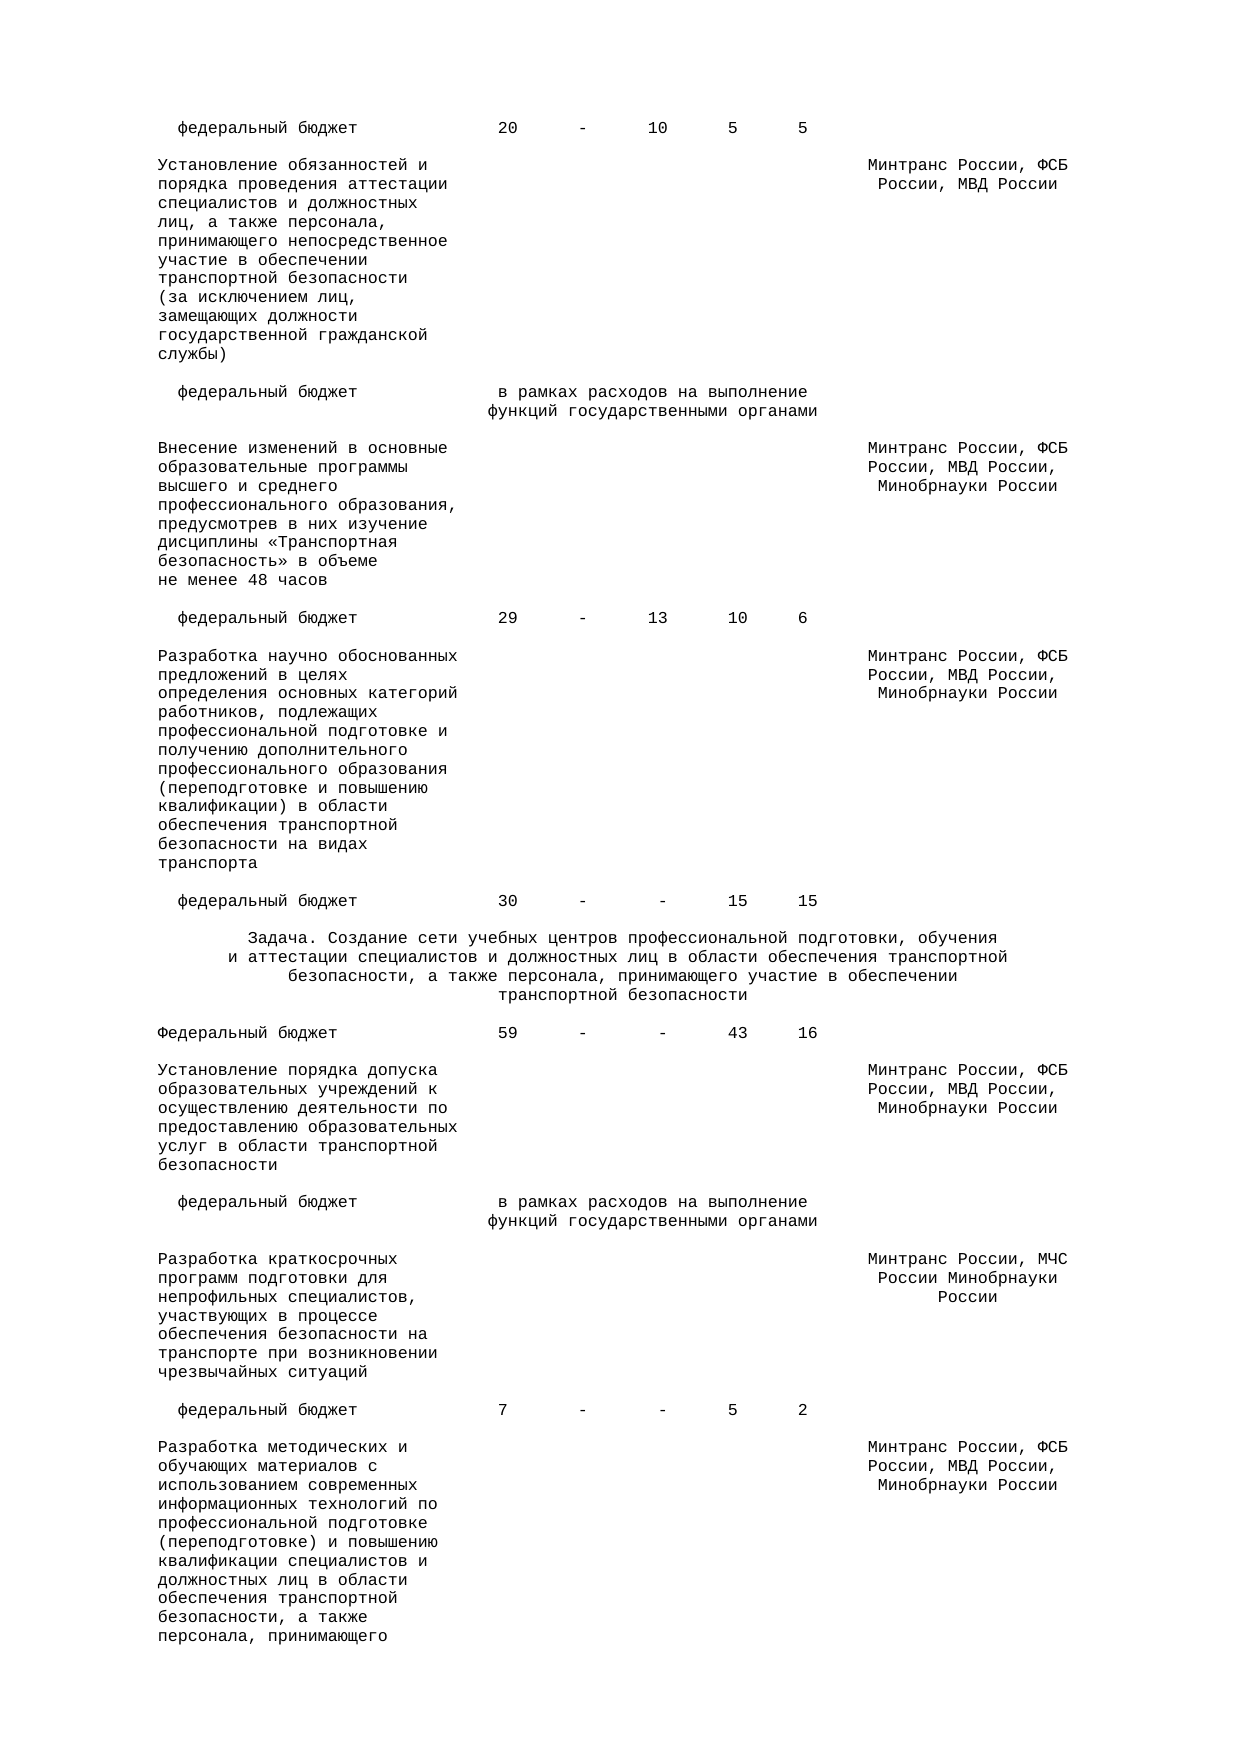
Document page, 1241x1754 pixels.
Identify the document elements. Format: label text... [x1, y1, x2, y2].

text образовательные программы России, МВД России, [148, 459, 1181, 477]
text квалификации) в области [148, 798, 1181, 817]
text чрезвычайных ситуаций [148, 1364, 1181, 1382]
text (переподготовке и повышению [148, 779, 1181, 798]
text дисциплины «Транспортная [148, 534, 1181, 553]
text (переподготовке) и повышению [148, 1533, 1181, 1552]
text порядка проведения аттестации России, МВД России [148, 176, 1181, 195]
text Разработка методических и Минтранс России, ФСБ [148, 1439, 1181, 1458]
text транспорта [148, 854, 1181, 873]
text принимающего непосредственное [148, 232, 1181, 251]
text предусмотрев в них изучение [148, 515, 1181, 534]
text не менее 48 часов [148, 572, 1181, 591]
text Федеральный бюджет 59 - - 43 16 [148, 1024, 1181, 1043]
text безопасности [148, 1156, 1181, 1175]
text федеральный бюджет 7 - - 5 2 [148, 1401, 1181, 1420]
text персонала, принимающего [148, 1628, 1181, 1646]
text предоставлению образовательных [148, 1118, 1181, 1137]
text информационных технологий по [148, 1496, 1181, 1514]
text Разработка научно обоснованных Минтранс России, ФСБ [148, 647, 1181, 666]
text высшего и среднего Минобрнауки России [148, 477, 1181, 496]
text осуществлению деятельности по Минобрнауки России [148, 1100, 1181, 1118]
text лиц, а также персонала, [148, 213, 1181, 232]
text квалификации специалистов и [148, 1552, 1181, 1571]
text обучающих материалов с России, МВД России, [148, 1458, 1181, 1477]
text обеспечения транспортной [148, 1590, 1181, 1609]
text Задача. Создание сети учебных центров профессиональной подготовки, обучения [148, 930, 1181, 949]
text предложений в целях России, МВД России, [148, 666, 1181, 685]
text безопасности, а также [148, 1609, 1181, 1628]
text транспорте при возникновении [148, 1345, 1181, 1364]
text Установление обязанностей и Минтранс России, ФСБ [148, 157, 1181, 176]
text услуг в области транспортной [148, 1137, 1181, 1156]
text безопасности на видах [148, 836, 1181, 854]
text должностных лиц в области [148, 1571, 1181, 1590]
text безопасность» в объеме [148, 553, 1181, 572]
text получению дополнительного [148, 741, 1181, 760]
text участие в обеспечении [148, 251, 1181, 270]
text определения основных категорий Минобрнауки России [148, 685, 1181, 704]
text (за исключением лиц, [148, 289, 1181, 308]
text профессиональной подготовке [148, 1514, 1181, 1533]
text и аттестации специалистов и должностных лиц в области обеспечения транспортной [148, 949, 1181, 968]
text обеспечения безопасности на [148, 1326, 1181, 1345]
text государственной гражданской [148, 327, 1181, 346]
text федеральный бюджет в рамках расходов на выполнение [148, 1194, 1181, 1213]
text службы) [148, 346, 1181, 364]
text функций государственными органами [148, 1213, 1181, 1232]
text профессиональной подготовке и [148, 723, 1181, 741]
text федеральный бюджет 30 - - 15 15 [148, 892, 1181, 911]
text профессионального образования, [148, 496, 1181, 515]
text замещающих должности [148, 308, 1181, 327]
text функций государственными органами [148, 402, 1181, 421]
text федеральный бюджет 29 - 13 10 6 [148, 609, 1181, 628]
text обеспечения транспортной [148, 817, 1181, 836]
text федеральный бюджет 20 - 10 5 5 [148, 119, 1181, 138]
text безопасности, а также персонала, принимающего участие в обеспечении [148, 968, 1181, 987]
text профессионального образования [148, 760, 1181, 779]
text Установление порядка допуска Минтранс России, ФСБ [148, 1062, 1181, 1081]
text участвующих в процессе [148, 1307, 1181, 1326]
text работников, подлежащих [148, 704, 1181, 723]
text использованием современных Минобрнауки России [148, 1477, 1181, 1496]
text транспортной безопасности [148, 987, 1181, 1005]
text специалистов и должностных [148, 195, 1181, 213]
text программ подготовки для России Минобрнауки [148, 1269, 1181, 1288]
text Разработка краткосрочных Минтранс России, МЧС [148, 1251, 1181, 1269]
text Внесение изменений в основные Минтранс России, ФСБ [148, 440, 1181, 459]
text непрофильных специалистов, России [148, 1288, 1181, 1307]
text транспортной безопасности [148, 270, 1181, 289]
text образовательных учреждений к России, МВД России, [148, 1081, 1181, 1100]
text федеральный бюджет в рамках расходов на выполнение [148, 383, 1181, 402]
